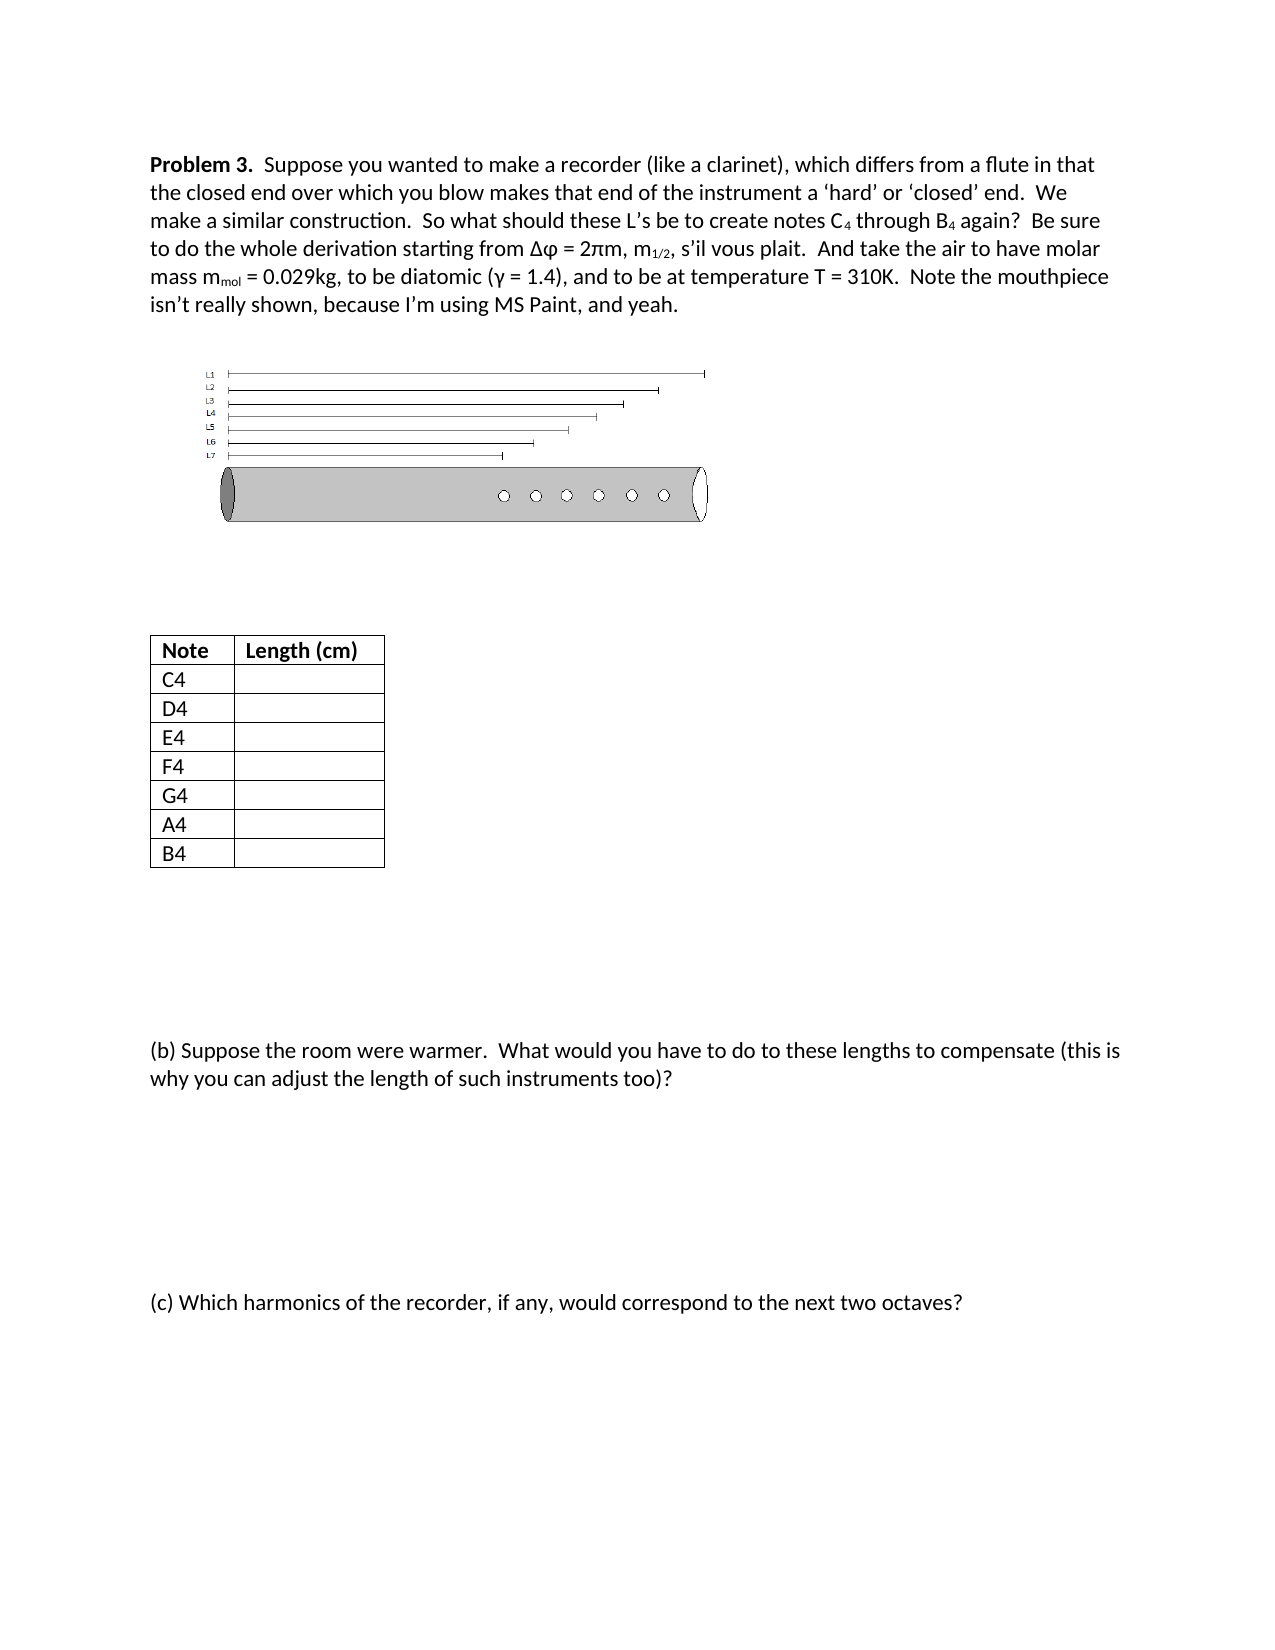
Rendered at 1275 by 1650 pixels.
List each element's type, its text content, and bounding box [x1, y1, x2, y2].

table_cell [235, 810, 384, 838]
table_cell D4 [151, 694, 234, 722]
table_cell F4 [151, 752, 234, 780]
text (c) Which harmonics of the recorder, if any, would correspond to the next two octaves? [150, 1288, 1125, 1317]
table_cell A4 [151, 810, 234, 838]
table_cell [235, 752, 384, 780]
table_cell [235, 723, 384, 751]
table_cell B4 [151, 839, 234, 867]
table_header Length (cm) [235, 636, 384, 664]
table_cell [235, 665, 384, 693]
table_cell [235, 839, 384, 867]
picture [150, 346, 753, 579]
table_header Note [151, 636, 234, 664]
table_cell G4 [151, 781, 234, 809]
text (b) Suppose the room were warmer. What would you have to do to these lengths to compensate (this is why you can adjust the length of such instruments too)? [150, 1036, 1125, 1092]
table_cell C4 [151, 665, 234, 693]
table_cell [235, 781, 384, 809]
table_cell [235, 694, 384, 722]
table_cell E4 [151, 723, 234, 751]
text Problem 3. Suppose you wanted to make a recorder (like a clarinet), which differs from a flute in that the closed end over which you blow makes that end of the instrument a ‘hard’ or ‘closed’ end. We make a similar construction. So what should these L’s be to create notes C4 through B4 again? Be sure to do the whole derivation starting from Δφ = 2πm, m1/2, s’il vous plait. And take the air to have molar mass mmol = 0.029kg, to be diatomic (γ = 1.4), and to be at temperature T = 310K. Note the mouthpiece isn’t really shown, because I’m using MS Paint, and yeah. [150, 150, 1125, 318]
